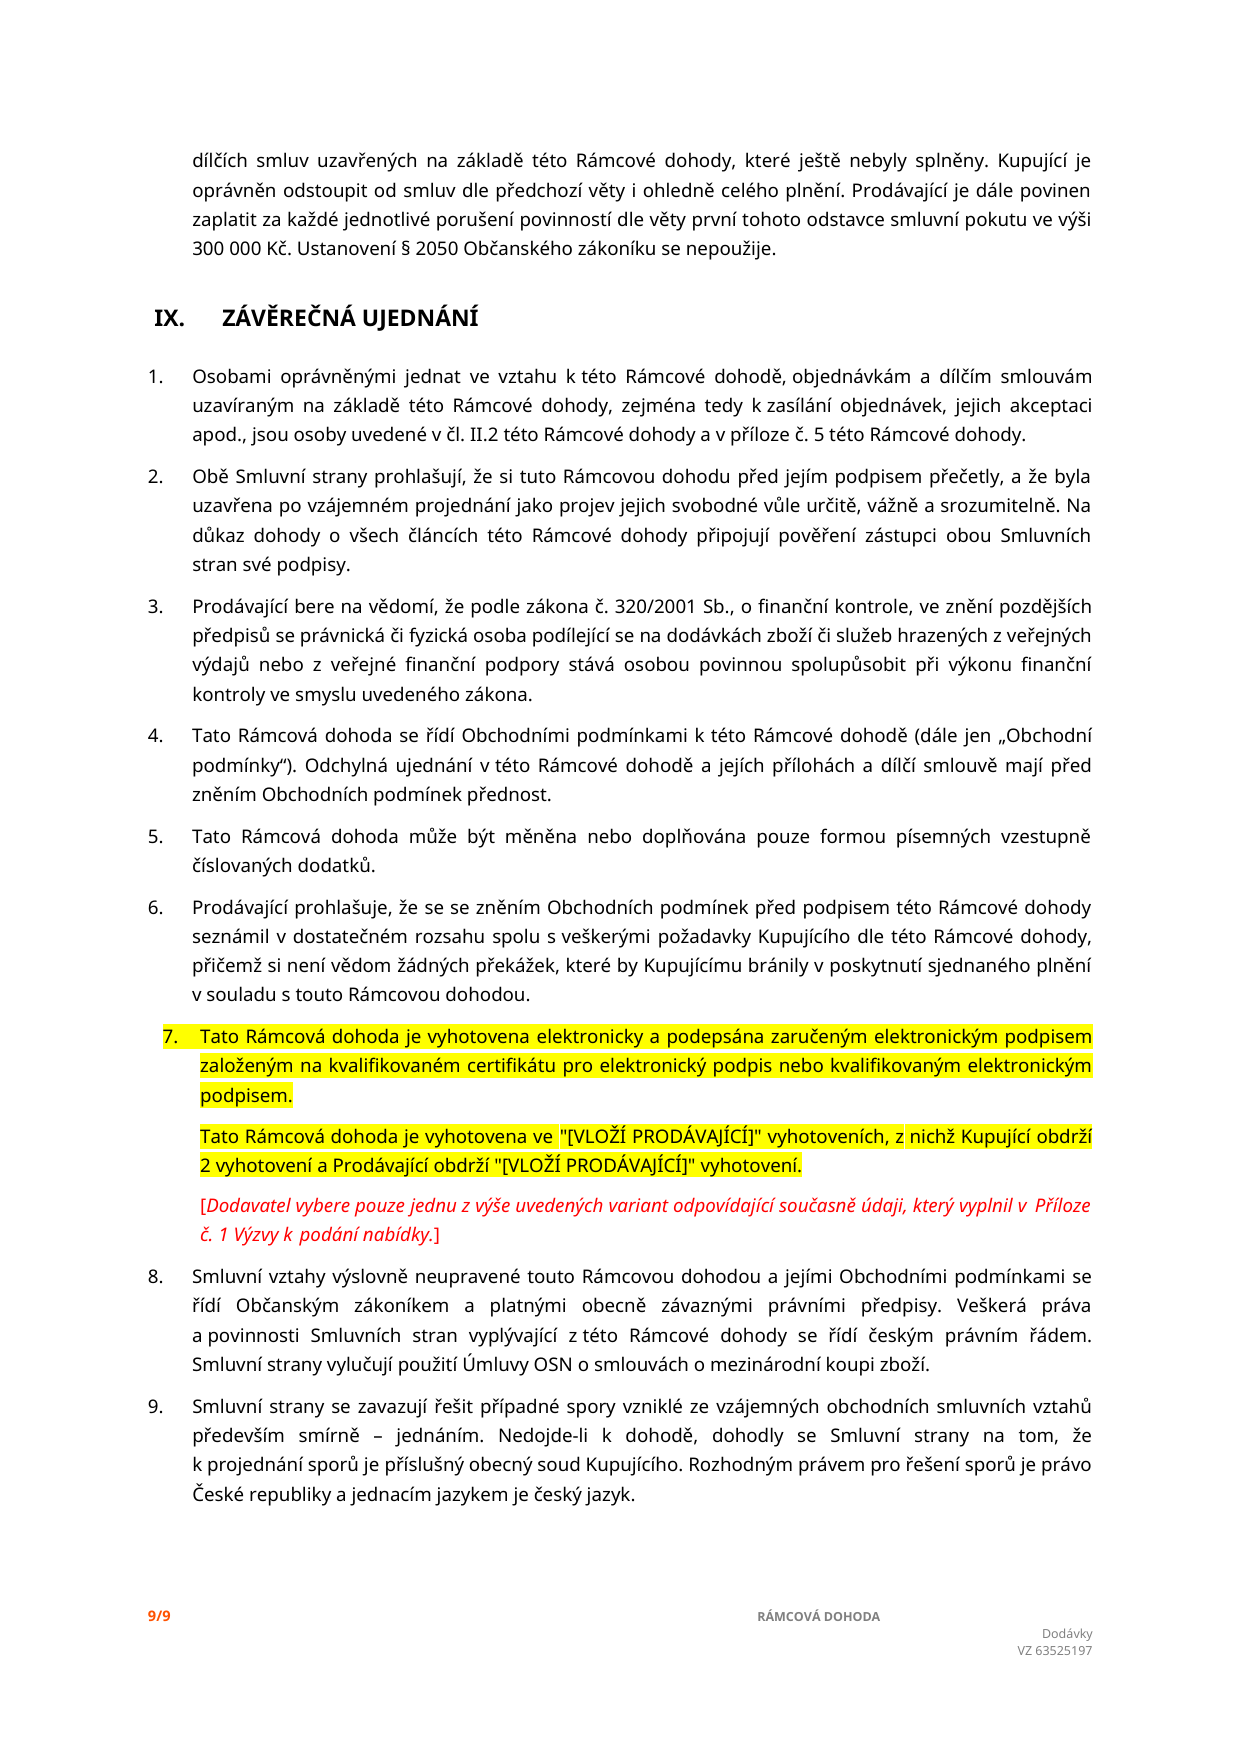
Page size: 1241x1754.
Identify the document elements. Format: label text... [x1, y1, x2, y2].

list Tato Rámcová dohoda může být měněna nebo doplňována pouze formou písemných vzestupně číslovaných dodatků. [148, 823, 1093, 878]
text Tato Rámcová dohoda je vyhotovena ve "[VLOŽÍ PRODÁVAJÍCÍ]" vyhotoveních, z nichž Kupující obdrží 2 vyhotovení a Prodávající obdrží "[VLOŽÍ PRODÁVAJÍCÍ]" vyhotovení. [200, 1124, 1093, 1177]
list Prodávající bere na vědomí, že podle zákona č. 320/2001 Sb., o finanční kontrole, ve znění pozdějších předpisů se právnická či fyzická osoba podílející se na dodávkách zboží či služeb hrazených z veřejných výdajů nebo z veřejné finanční podpory stává osobou povinnou spolupůsobit při výkonu finanční kontroly ve smyslu uvedeného zákona. [148, 593, 1093, 706]
list Tato Rámcová dohoda se řídí Obchodními podmínkami k této Rámcové dohodě (dále jen „Obchodní podmínky“). Odchylná ujednání v této Rámcové dohodě a jejích přílohách a dílčí smlouvě mají před zněním Obchodních podmínek přednost. [148, 723, 1093, 807]
list Prodávající prohlašuje, že se se zněním Obchodních podmínek před podpisem této Rámcové dohody seznámil v dostatečném rozsahu spolu s veškerými požadavky Kupujícího dle této Rámcové dohody, přičemž si není vědom žádných překážek, které by Kupujícímu bránily v poskytnutí sjednaného plnění v souladu s touto Rámcovou dohodou. [148, 894, 1093, 1007]
text [Dodavatel vybere pouze jednu z výše uvedených variant odpovídající současně údaji, který vyplnil v Příloze č. 1 Výzvy k podání nabídky.] [200, 1192, 1093, 1247]
list Smluvní vztahy výslovně neupravené touto Rámcovou dohodou a jejími Obchodními podmínkami se řídí Občanským zákoníkem a platnými obecně závaznými právními předpisy. Veškerá práva a povinnosti Smluvních stran vyplývající z této Rámcové dohody se řídí českým právním řádem. Smluvní strany vylučují použití Úmluvy OSN o smlouvách o mezinárodní koupi zboží. [148, 1263, 1093, 1377]
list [148, 148, 1093, 261]
list ZÁVĚREČNÁ UJEDNÁNÍ [185, 302, 1093, 333]
list Smluvní strany se zavazují řešit případné spory vzniklé ze vzájemných obchodních smluvních vztahů především smírně – jednáním. Nedojde-li k dohodě, dohodly se Smluvní strany na tom, že k projednání sporů je příslušný obecný soud Kupujícího. Rozhodným právem pro řešení sporů je právo České republiky a jednacím jazykem je český jazyk. [148, 1393, 1093, 1506]
list Tato Rámcová dohoda je vyhotovena elektronicky a podepsána zaručeným elektronickým podpisem založeným na kvalifikovaném certifikátu pro elektronický podpis nebo kvalifikovaným elektronickým podpisem. [162, 1023, 1093, 1108]
list Osobami oprávněnými jednat ve vztahu k této Rámcové dohodě, objednávkám a dílčím smlouvám uzavíraným na základě této Rámcové dohody, zejména tedy k zasílání objednávek, jejich akceptaci apod., jsou osoby uvedené v čl. II.2 této Rámcové dohody a v příloze č. 5 této Rámcové dohody. [148, 363, 1093, 447]
list Obě Smluvní strany prohlašují, že si tuto Rámcovou dohodu před jejím podpisem přečetly, a že byla uzavřena po vzájemném projednání jako projev jejich svobodné vůle určitě, vážně a srozumitelně. Na důkaz dohody o všech článcích této Rámcové dohody připojují pověření zástupci obou Smluvních stran své podpisy. [148, 463, 1093, 577]
